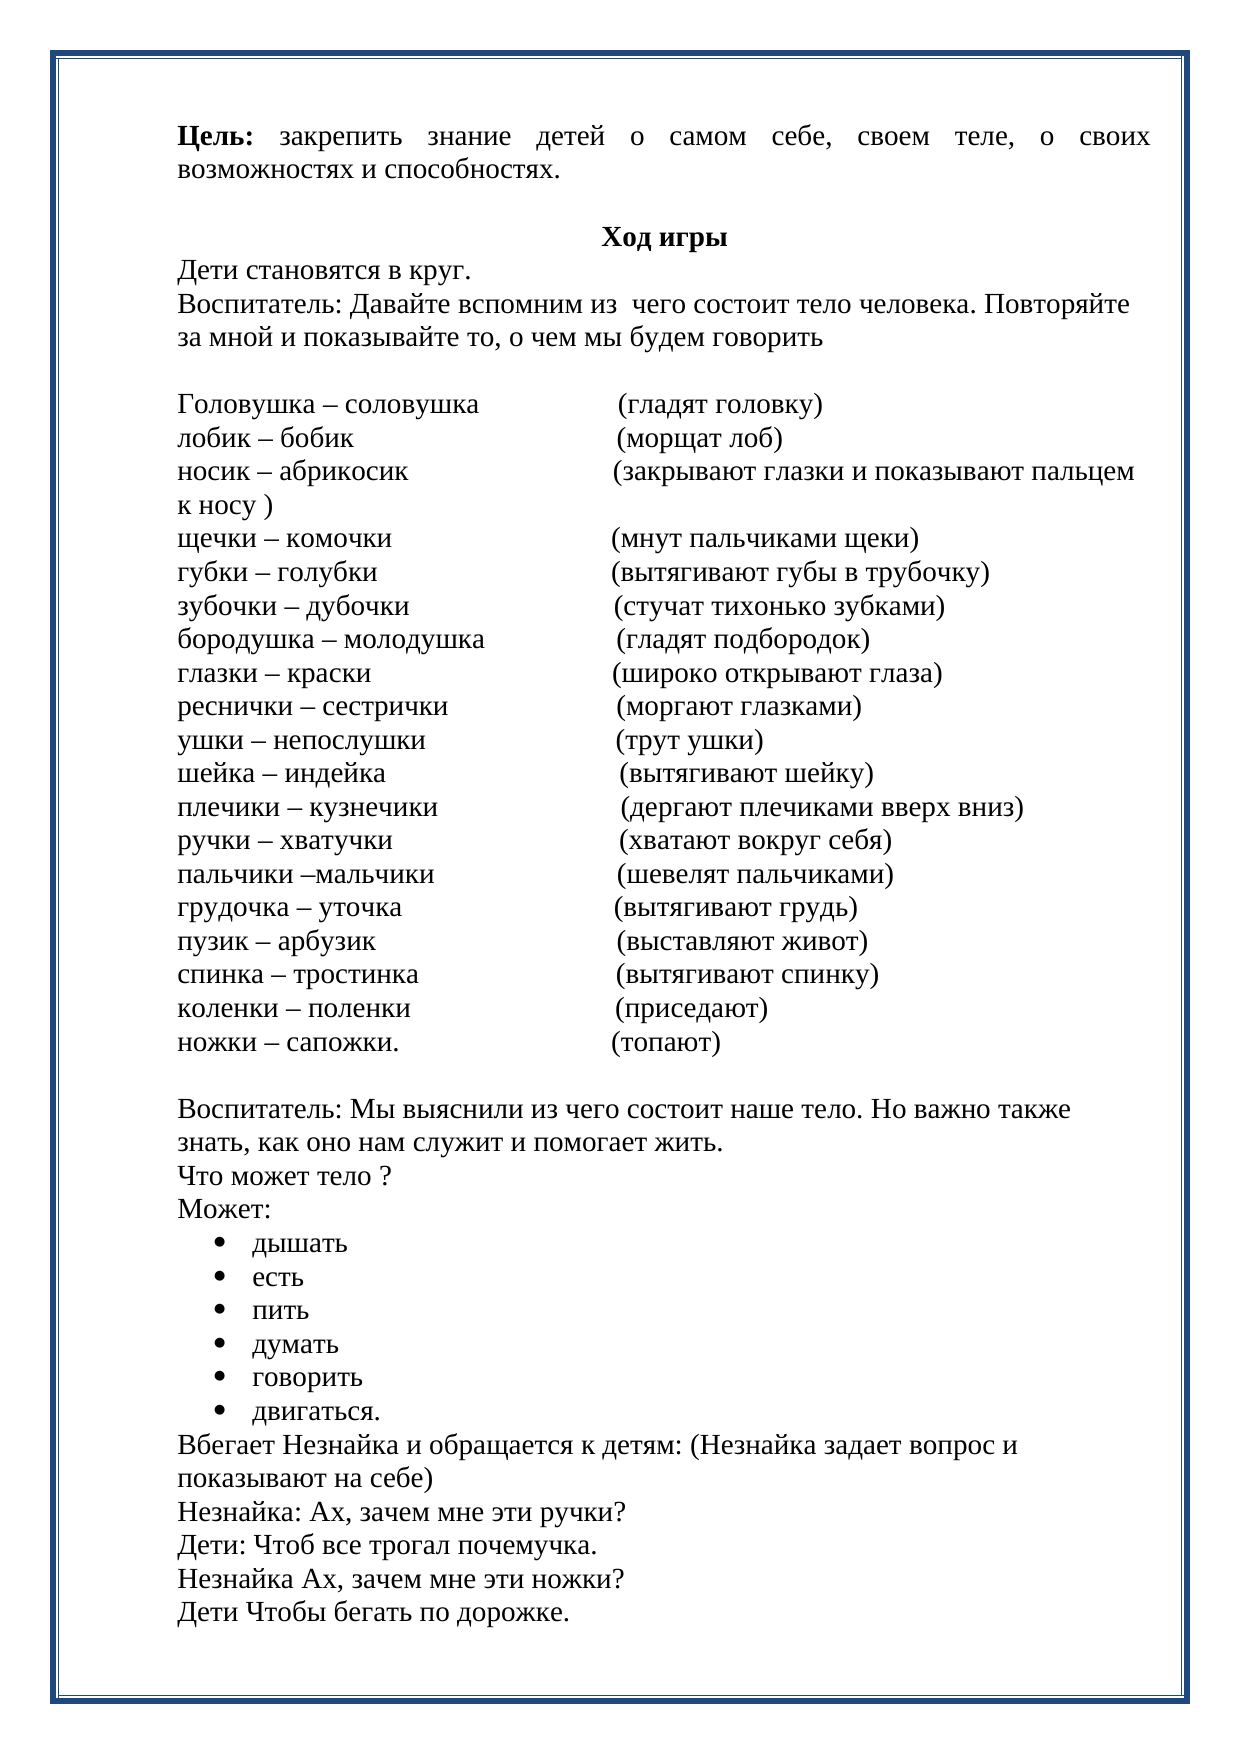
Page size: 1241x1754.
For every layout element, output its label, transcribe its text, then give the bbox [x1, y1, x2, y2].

text Ход игры [177, 219, 1152, 252]
text шейка – индейка (вытягивают шейку) [177, 755, 1152, 789]
text плечики – кузнечики (дергают плечиками вверх вниз) [177, 789, 1152, 822]
text Воспитатель: Давайте вспомним из чего состоит тело человека. Повторяйте за мной и показывайте то, о чем мы будем говорить [177, 286, 1152, 353]
text носик – абрикосик (закрывают глазки и показывают пальцем к носу ) [177, 453, 1152, 521]
text реснички – сестрички (моргают глазками) [177, 688, 1152, 722]
text Головушка – соловушка (гладят головку) [177, 386, 1152, 420]
list есть [214, 1259, 1152, 1292]
text Незнайка: Ах, зачем мне эти ручки? [177, 1494, 1152, 1527]
text бородушка – молодушка (гладят подбородок) [177, 621, 1152, 655]
text зубочки – дубочки (стучат тихонько зубками) [177, 588, 1152, 621]
text ручки – хватучки (хватают вокруг себя) [177, 822, 1152, 856]
text Воспитатель: Мы выяснили из чего состоит наше тело. Но важно также знать, как оно нам служит и помогает жить. [177, 1091, 1152, 1158]
list пить [214, 1292, 1152, 1326]
text глазки – краски (широко открывают глаза) [177, 655, 1152, 688]
text Дети: Чтоб все трогал почемучка. [177, 1527, 1152, 1561]
text Дети Чтобы бегать по дорожке. [177, 1594, 1152, 1628]
text Вбегает Незнайка и обращается к детям: (Незнайка задает вопрос и показывают на себе) [177, 1427, 1152, 1494]
text Может: [177, 1191, 1152, 1225]
text коленки – поленки (приседают) [177, 990, 1152, 1024]
text губки – голубки (вытягивают губы в трубочку) [177, 554, 1152, 588]
text щечки – комочки (мнут пальчиками щеки) [177, 521, 1152, 554]
text грудочка – уточка (вытягивают грудь) [177, 889, 1152, 923]
list думать [214, 1326, 1152, 1359]
list двигаться. [214, 1393, 1152, 1427]
text пузик – арбузик (выставляют живот) [177, 923, 1152, 957]
text Дети становятся в круг. [177, 252, 1152, 286]
text Что может тело ? [177, 1158, 1152, 1191]
text пальчики –мальчики (шевелят пальчиками) [177, 856, 1152, 889]
list говорить [214, 1359, 1152, 1393]
text лобик – бобик (морщат лоб) [177, 420, 1152, 453]
text Незнайка Ах, зачем мне эти ножки? [177, 1561, 1152, 1594]
text ножки – сапожки. (топают) [177, 1024, 1152, 1057]
text спинка – тростинка (вытягивают спинку) [177, 957, 1152, 990]
text Цель: закрепить знание детей о самом себе, своем теле, о своих возможностях и способностях. [177, 118, 1152, 185]
list дышать [214, 1225, 1152, 1259]
text ушки – непослушки (трут ушки) [177, 722, 1152, 755]
